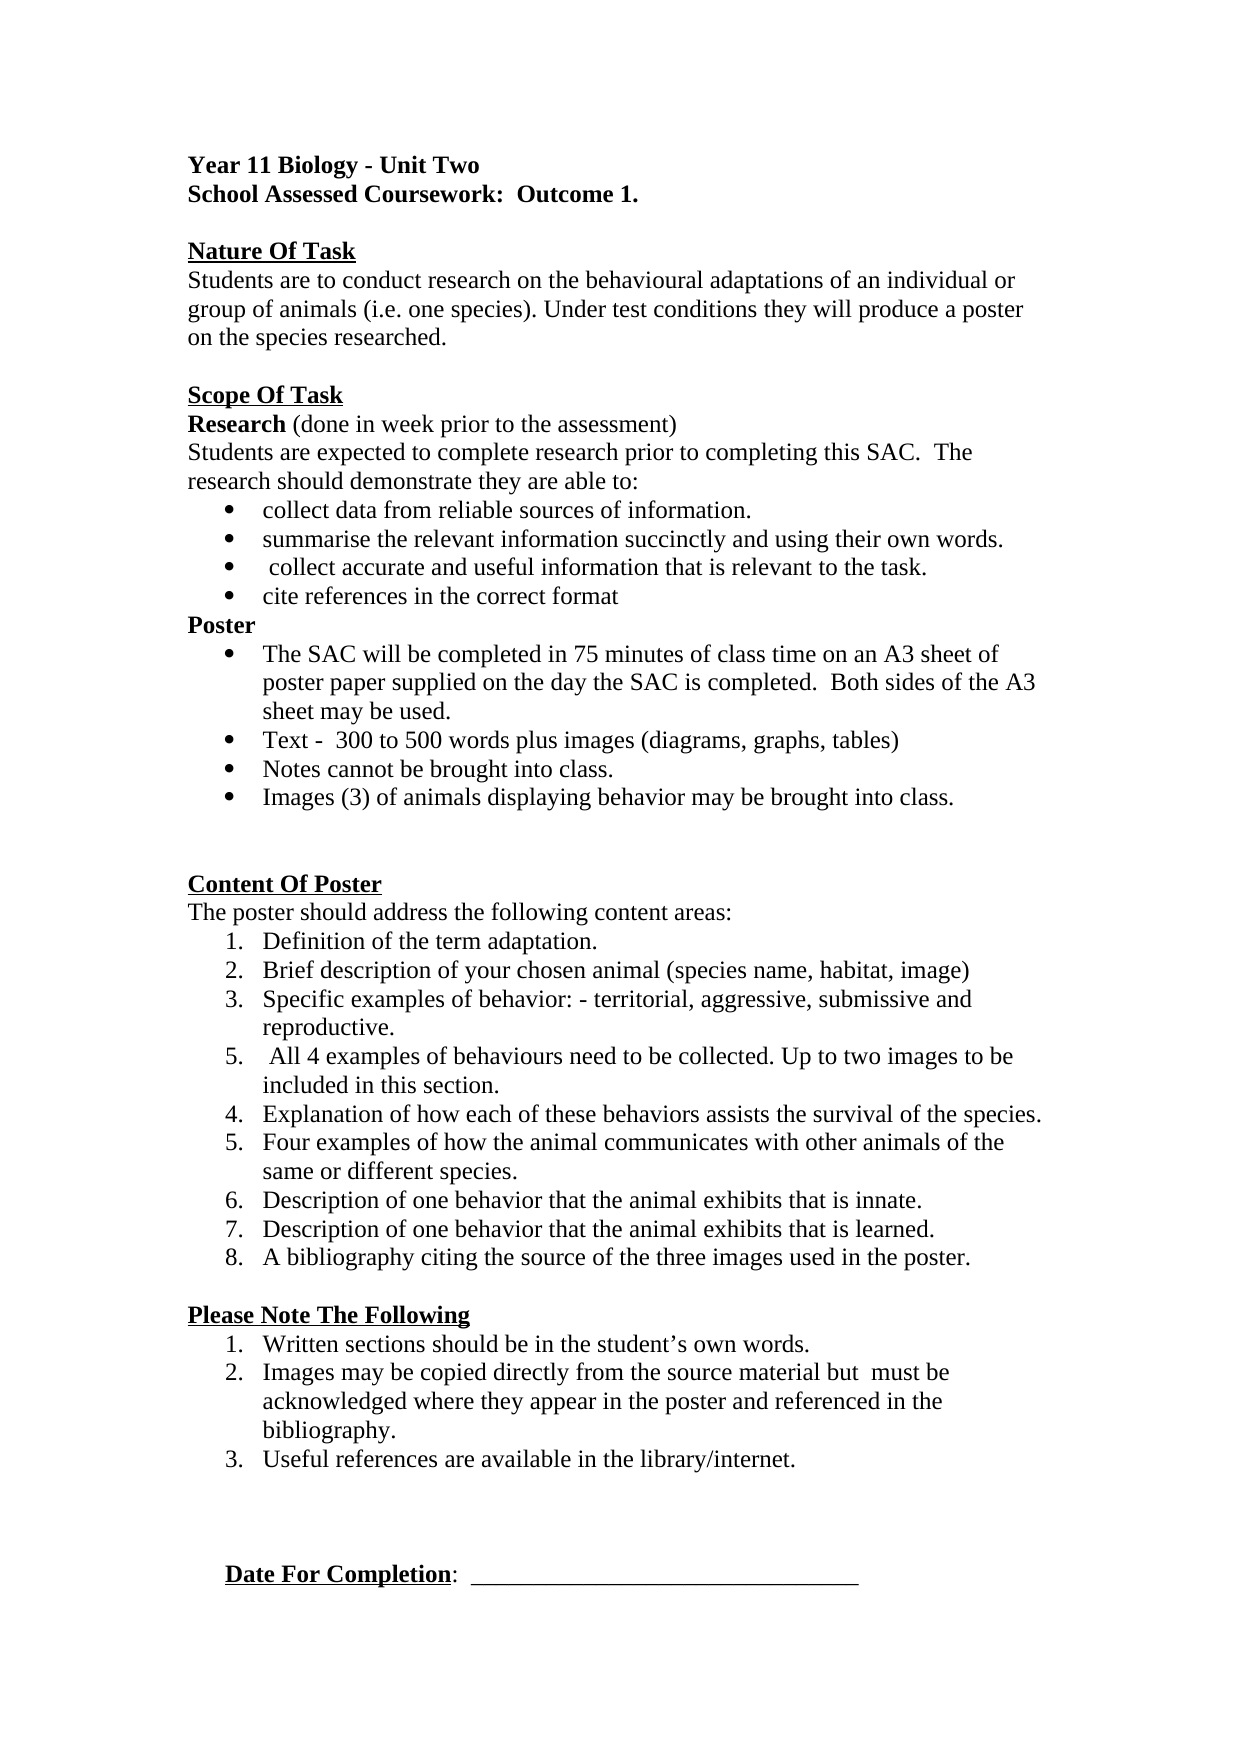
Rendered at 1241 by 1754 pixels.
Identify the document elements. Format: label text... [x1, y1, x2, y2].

list Images (3) of animals displaying behavior may be brought into class. [225, 782, 1053, 811]
text reproductive. [225, 1012, 1053, 1041]
text bibliography. [225, 1415, 1053, 1444]
text Date For Completion: _______________________________ [187, 1559, 1053, 1587]
list Text - 300 to 500 words plus images (diagrams, graphs, tables) [225, 725, 1053, 754]
list Description of one behavior that the animal exhibits that is learned. [225, 1214, 1053, 1242]
list Images may be copied directly from the source material but must be [225, 1357, 1053, 1386]
list All 4 examples of behaviours need to be collected. Up to two images to be included in this section. [225, 1041, 1053, 1099]
list Four examples of how the animal communicates with other animals of the same or different species. [225, 1127, 1053, 1185]
list collect data from reliable sources of information. [225, 495, 1053, 524]
list Specific examples of behavior: - territorial, aggressive, submissive and [225, 984, 1053, 1012]
text Nature Of Task [187, 236, 1053, 265]
list Written sections should be in the student’s own words. [225, 1329, 1053, 1357]
list collect accurate and useful information that is relevant to the task. [225, 552, 1053, 581]
text 3. Useful references are available in the library/internet. [225, 1444, 1053, 1472]
list acknowledged where they appear in the poster and referenced in the [262, 1386, 1053, 1415]
text The poster should address the following content areas: [187, 897, 1053, 926]
subtitle Year 11 Biology - Unit Two [187, 150, 1053, 179]
list Notes cannot be brought into class. [225, 754, 1053, 782]
text Students are expected to complete research prior to completing this SAC. The research should demonstrate they are able to: [187, 437, 1053, 495]
text Poster [187, 610, 1053, 639]
list cite references in the correct format [225, 581, 1053, 610]
text Students are to conduct research on the behavioural adaptations of an individual or group of animals (i.e. one species). Under test conditions they will produce a poster on the species researched. [187, 265, 1053, 351]
subtitle Please Note The Following [187, 1300, 1053, 1329]
text Content Of Poster [187, 869, 1053, 897]
list A bibliography citing the source of the three images used in the poster. [225, 1242, 1053, 1271]
text Research (done in week prior to the assessment) [187, 409, 1053, 437]
text Scope Of Task [187, 380, 1053, 409]
text School Assessed Coursework: Outcome 1. [187, 179, 1053, 207]
list Brief description of your chosen animal (species name, habitat, image) [225, 955, 1053, 984]
list Description of one behavior that the animal exhibits that is innate. [225, 1185, 1053, 1214]
list Definition of the term adaptation. [225, 926, 1053, 955]
list The SAC will be completed in 75 minutes of class time on an A3 sheet of poster paper supplied on the day the SAC is completed. Both sides of the A3 sheet may be used. [225, 639, 1053, 725]
list Explanation of how each of these behaviors assists the survival of the species. [225, 1099, 1053, 1127]
list summarise the relevant information succinctly and using their own words. [225, 524, 1053, 552]
